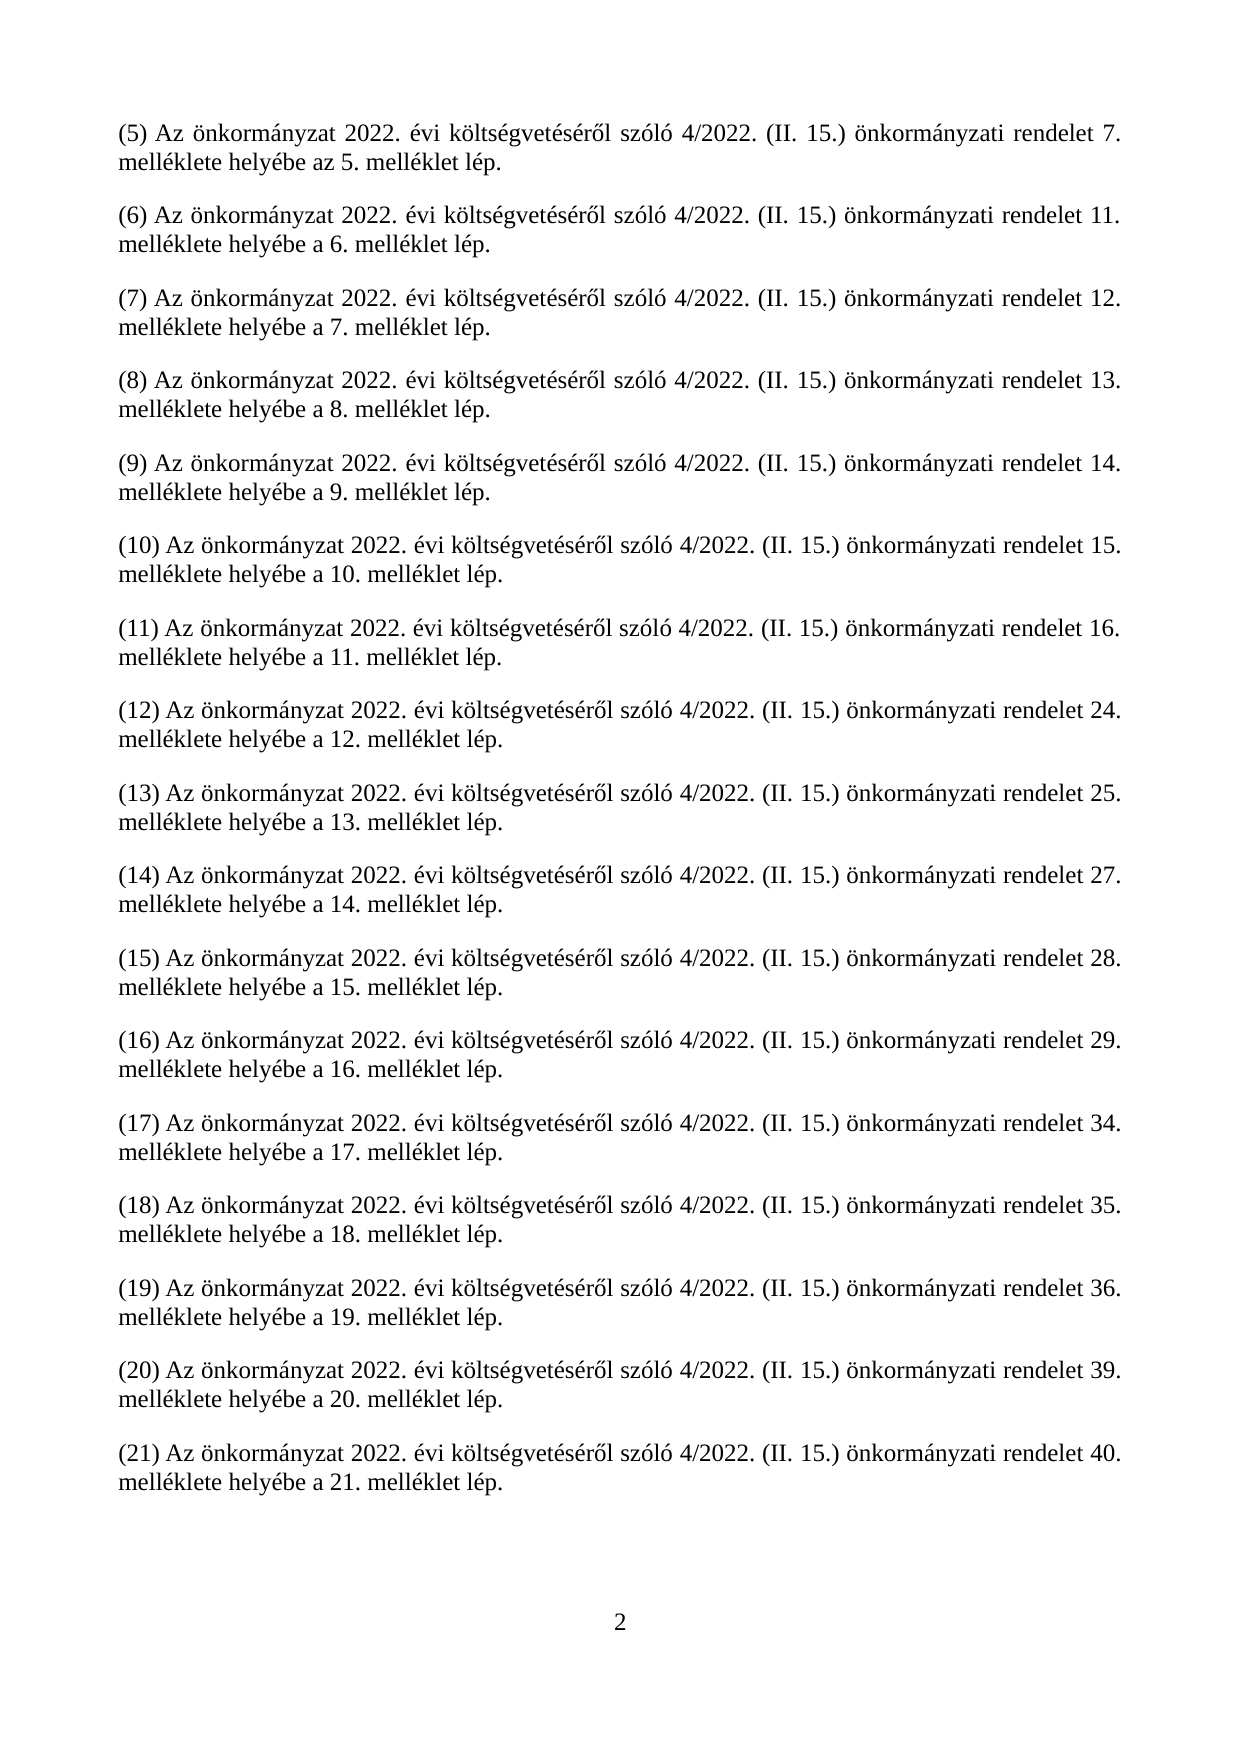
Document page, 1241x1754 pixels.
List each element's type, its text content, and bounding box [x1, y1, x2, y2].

text (15) Az önkormányzat 2022. évi költségvetéséről szóló 4/2022. (II. 15.) önkormányzati rendelet 28. melléklete helyébe a 15. melléklet lép. [118, 943, 1122, 1001]
text (17) Az önkormányzat 2022. évi költségvetéséről szóló 4/2022. (II. 15.) önkormányzati rendelet 34. melléklete helyébe a 17. melléklet lép. [118, 1108, 1122, 1166]
text (14) Az önkormányzat 2022. évi költségvetéséről szóló 4/2022. (II. 15.) önkormányzati rendelet 27. melléklete helyébe a 14. melléklet lép. [118, 861, 1122, 918]
text (13) Az önkormányzat 2022. évi költségvetéséről szóló 4/2022. (II. 15.) önkormányzati rendelet 25. melléklete helyébe a 13. melléklet lép. [118, 778, 1122, 836]
text (10) Az önkormányzat 2022. évi költségvetéséről szóló 4/2022. (II. 15.) önkormányzati rendelet 15. melléklete helyébe a 10. melléklet lép. [118, 531, 1122, 588]
text (9) Az önkormányzat 2022. évi költségvetéséről szóló 4/2022. (II. 15.) önkormányzati rendelet 14. melléklete helyébe a 9. melléklet lép. [118, 448, 1122, 506]
text (8) Az önkormányzat 2022. évi költségvetéséről szóló 4/2022. (II. 15.) önkormányzati rendelet 13. melléklete helyébe a 8. melléklet lép. [118, 366, 1122, 423]
text (20) Az önkormányzat 2022. évi költségvetéséről szóló 4/2022. (II. 15.) önkormányzati rendelet 39. melléklete helyébe a 20. melléklet lép. [118, 1356, 1122, 1413]
text (19) Az önkormányzat 2022. évi költségvetéséről szóló 4/2022. (II. 15.) önkormányzati rendelet 36. melléklete helyébe a 19. melléklet lép. [118, 1273, 1122, 1331]
text (5) Az önkormányzat 2022. évi költségvetéséről szóló 4/2022. (II. 15.) önkormányzati rendelet 7. melléklete helyébe az 5. melléklet lép. [118, 118, 1122, 176]
text (11) Az önkormányzat 2022. évi költségvetéséről szóló 4/2022. (II. 15.) önkormányzati rendelet 16. melléklete helyébe a 11. melléklet lép. [118, 613, 1122, 671]
text (7) Az önkormányzat 2022. évi költségvetéséről szóló 4/2022. (II. 15.) önkormányzati rendelet 12. melléklete helyébe a 7. melléklet lép. [118, 283, 1122, 341]
text (18) Az önkormányzat 2022. évi költségvetéséről szóló 4/2022. (II. 15.) önkormányzati rendelet 35. melléklete helyébe a 18. melléklet lép. [118, 1191, 1122, 1248]
text (16) Az önkormányzat 2022. évi költségvetéséről szóló 4/2022. (II. 15.) önkormányzati rendelet 29. melléklete helyébe a 16. melléklet lép. [118, 1026, 1122, 1083]
text (12) Az önkormányzat 2022. évi költségvetéséről szóló 4/2022. (II. 15.) önkormányzati rendelet 24. melléklete helyébe a 12. melléklet lép. [118, 696, 1122, 753]
text (6) Az önkormányzat 2022. évi költségvetéséről szóló 4/2022. (II. 15.) önkormányzati rendelet 11. melléklete helyébe a 6. melléklet lép. [118, 201, 1122, 258]
text (21) Az önkormányzat 2022. évi költségvetéséről szóló 4/2022. (II. 15.) önkormányzati rendelet 40. melléklete helyébe a 21. melléklet lép. [118, 1438, 1122, 1496]
